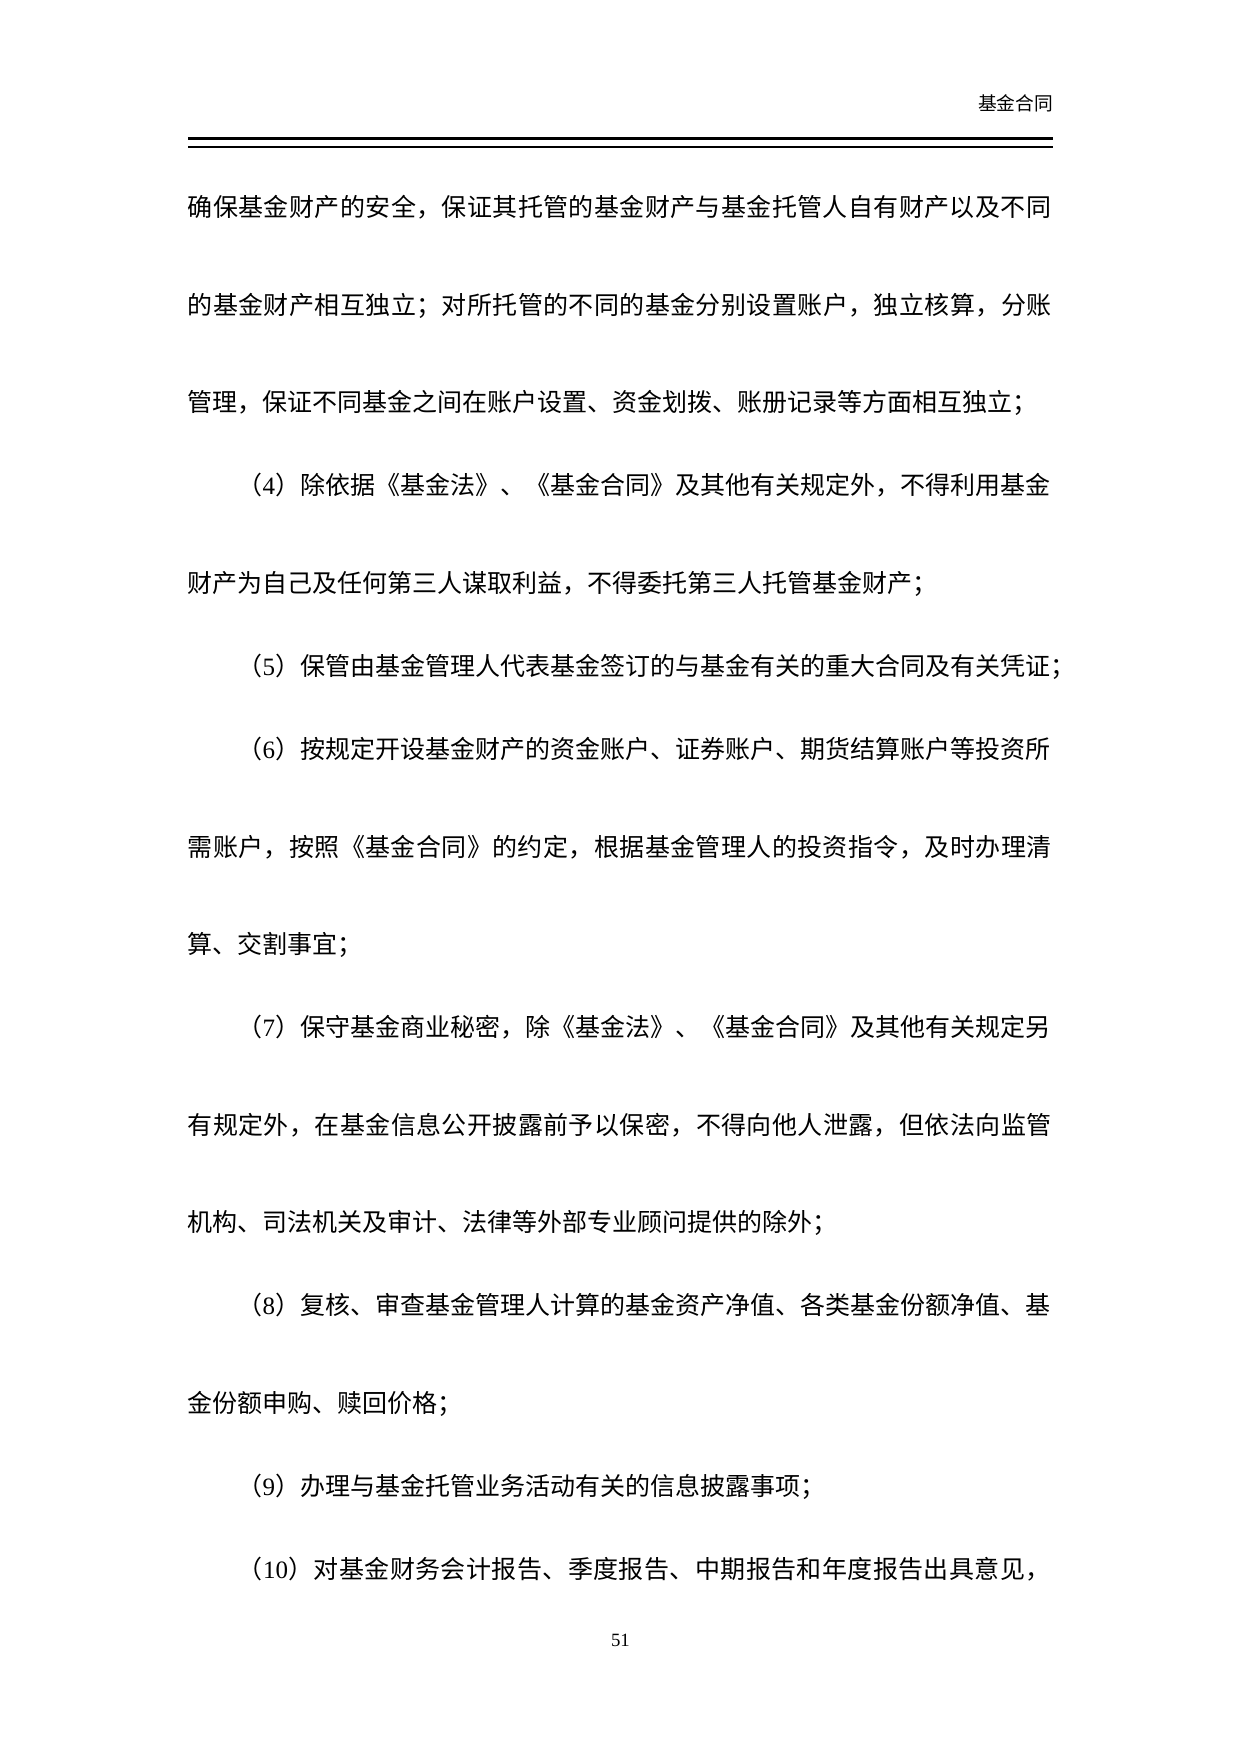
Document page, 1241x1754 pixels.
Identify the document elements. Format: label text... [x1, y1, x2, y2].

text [187, 1535, 1053, 1600]
text （4）除依据《基金法》、《基金合同》及其他有关规定外，不得利用基金财产为自己及任何第三人谋取利益，不得委托第三人托管基金财产； [187, 451, 1053, 614]
text （9）办理与基金托管业务活动有关的信息披露事项； [187, 1452, 1053, 1517]
text （7）保守基金商业秘密，除《基金法》、《基金合同》及其他有关规定另有规定外，在基金信息公开披露前予以保密，不得向他人泄露，但依法向监管机构、司法机关及审计、法律等外部专业顾问提供的除外； [187, 993, 1053, 1253]
text （5）保管由基金管理人代表基金签订的与基金有关的重大合同及有关凭证； [187, 632, 1053, 697]
text （8）复核、审查基金管理人计算的基金资产净值、各类基金份额净值、基金份额申购、赎回价格； [187, 1271, 1053, 1434]
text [187, 173, 1053, 433]
text （6）按规定开设基金财产的资金账户、证券账户、期货结算账户等投资所需账户，按照《基金合同》的约定，根据基金管理人的投资指令，及时办理清算、交割事宜； [187, 715, 1053, 975]
